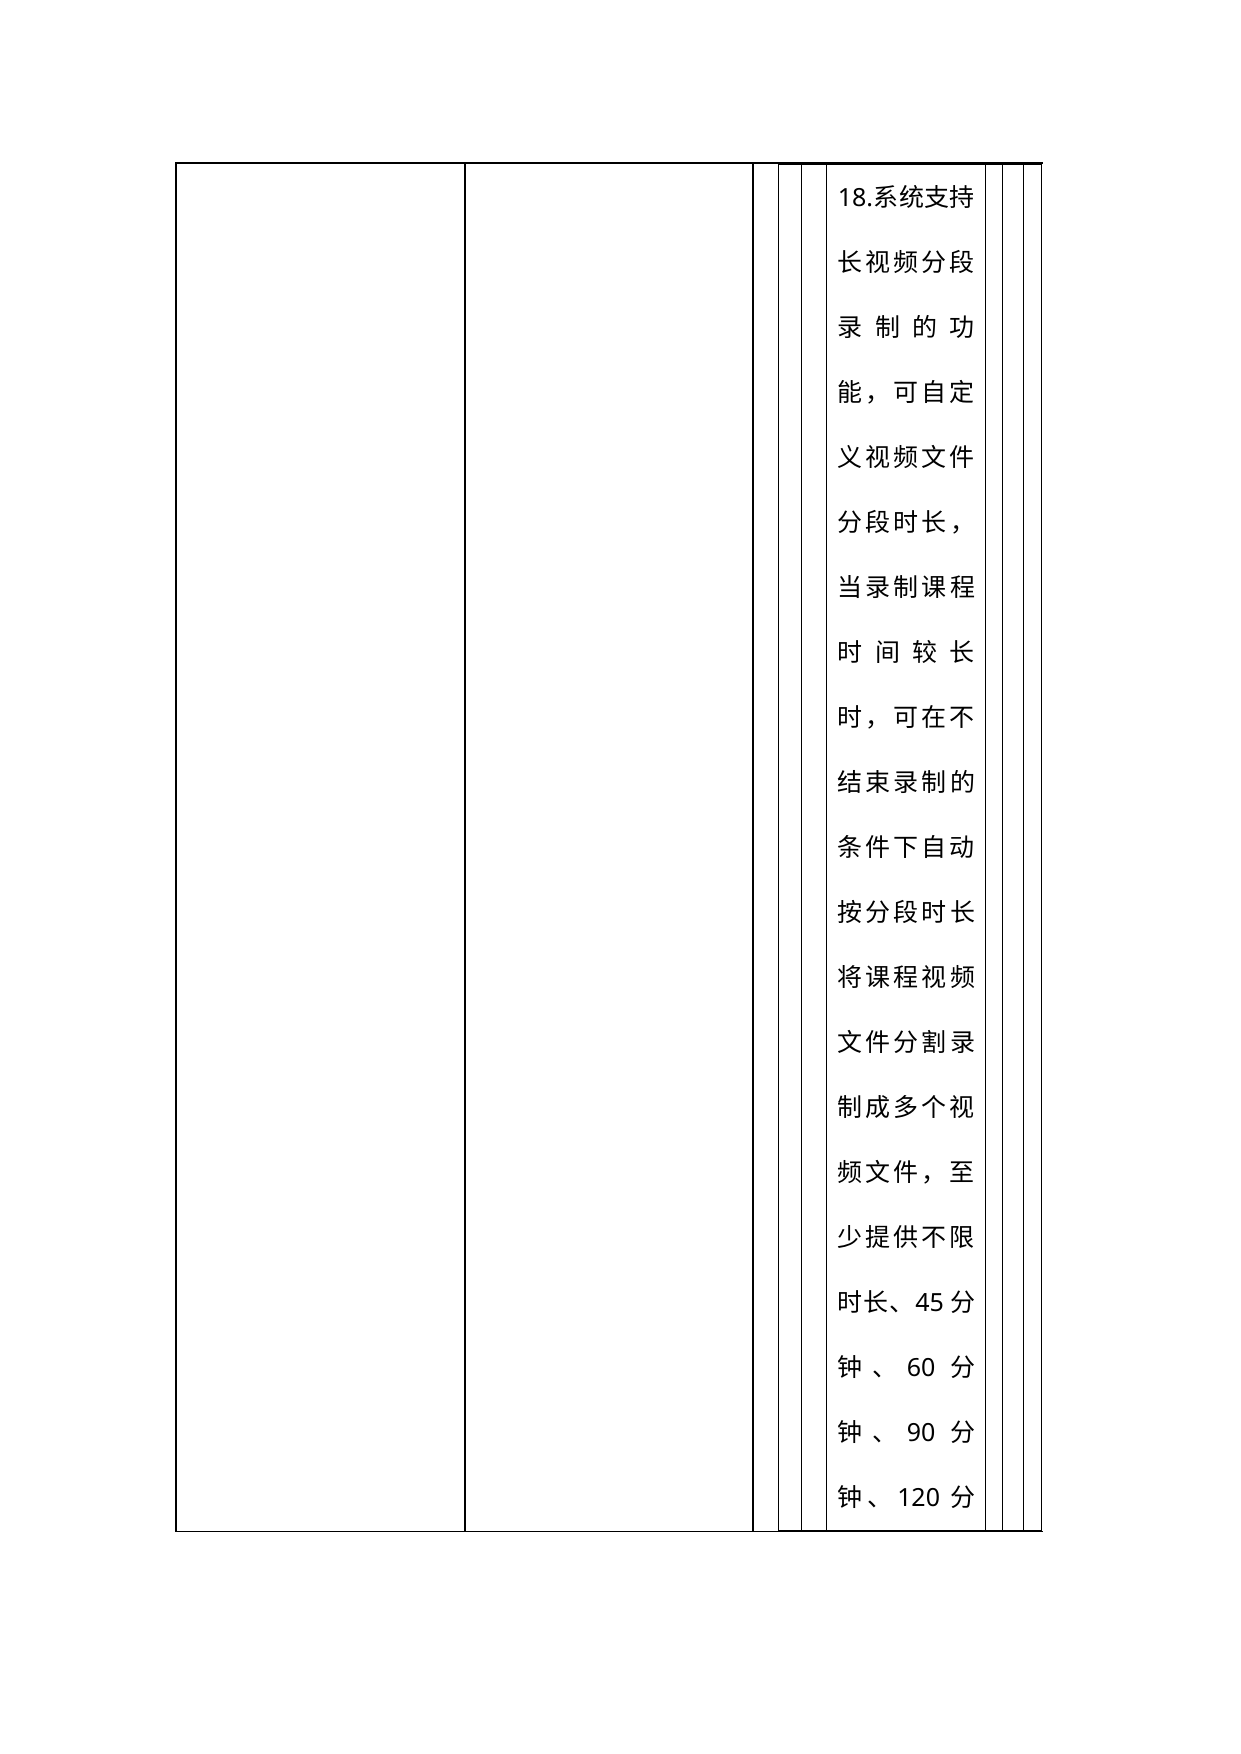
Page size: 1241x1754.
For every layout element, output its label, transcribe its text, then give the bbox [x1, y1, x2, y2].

table_cell [827, 165, 985, 1530]
table_cell [802, 165, 826, 1530]
table_cell 1 [177, 164, 464, 1531]
table_cell [986, 165, 1002, 1530]
table_cell [1003, 165, 1023, 1530]
table_cell [779, 165, 801, 1530]
table_cell [1024, 165, 1041, 1530]
table_cell [754, 164, 778, 1531]
table_cell [466, 164, 752, 1531]
